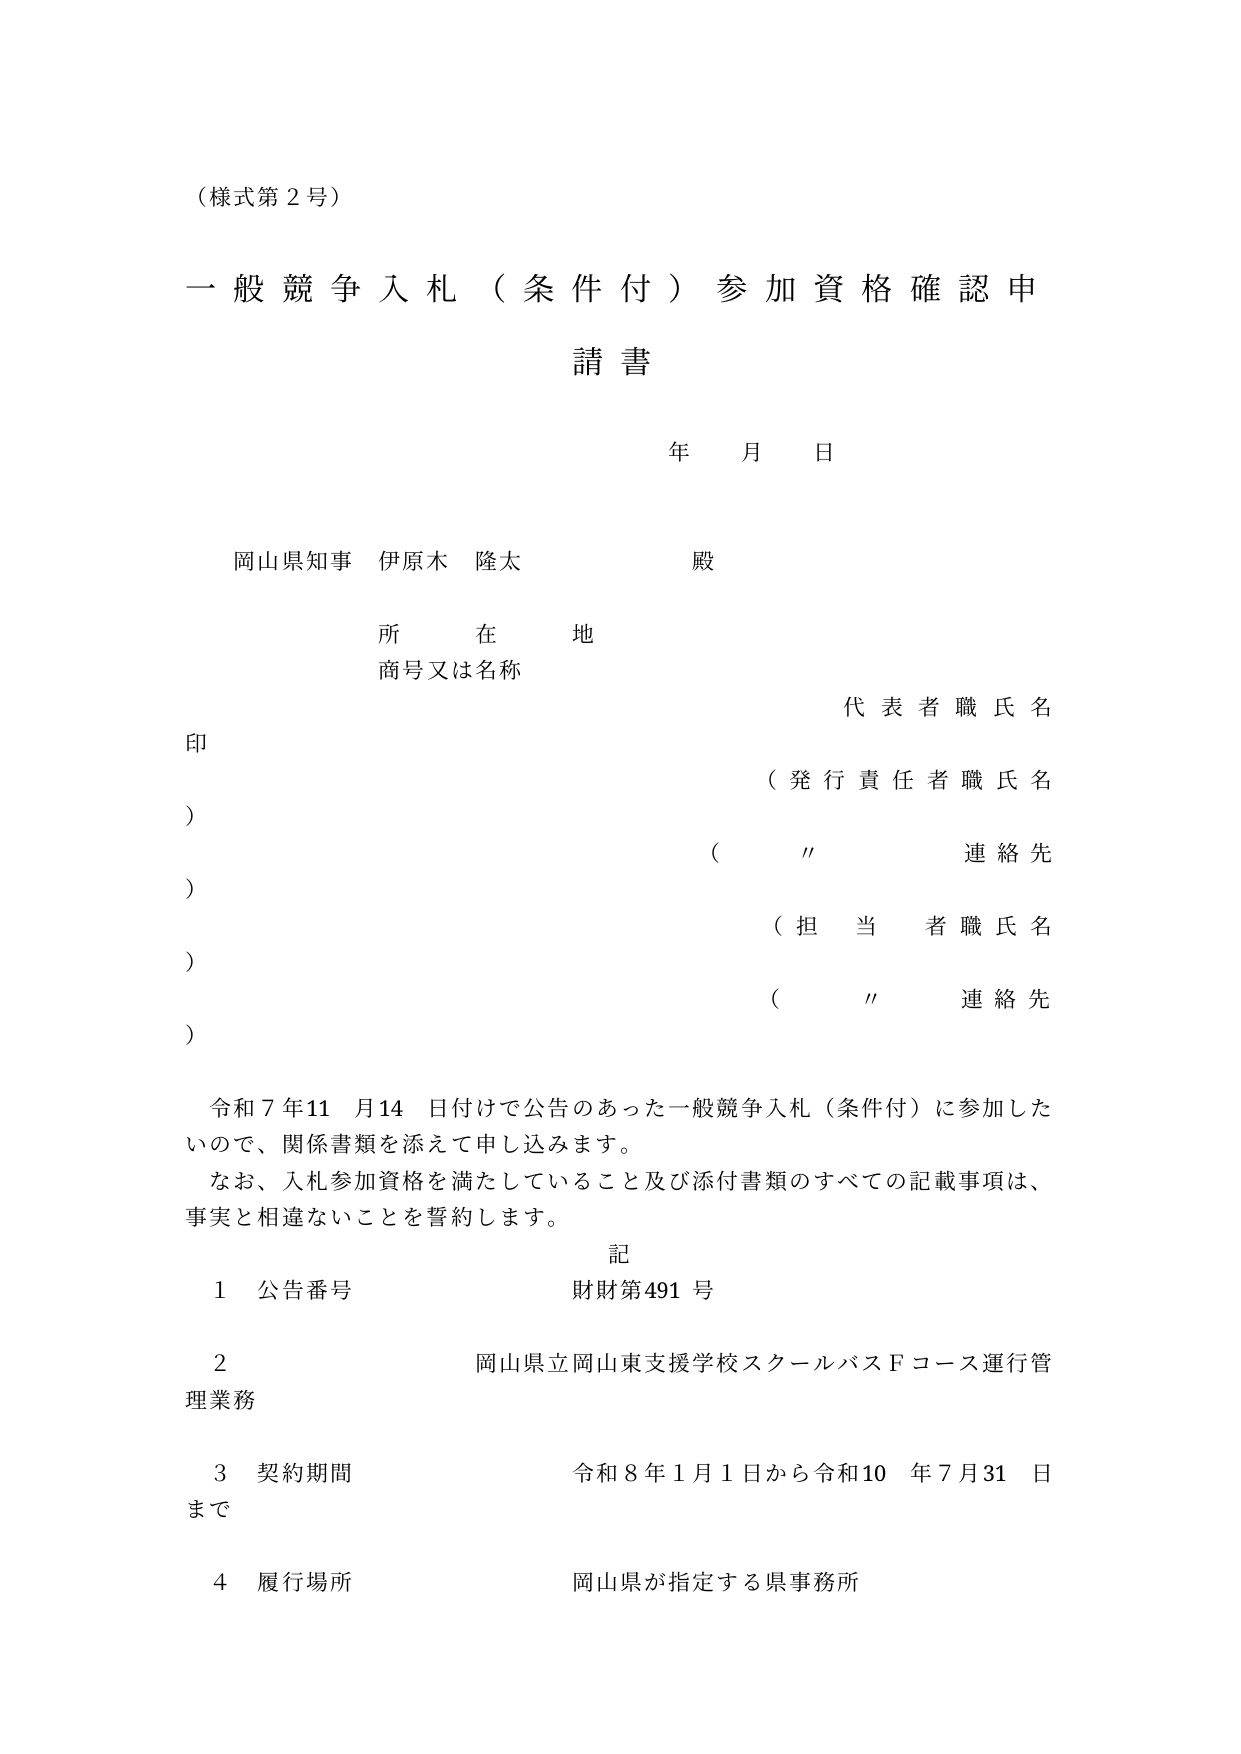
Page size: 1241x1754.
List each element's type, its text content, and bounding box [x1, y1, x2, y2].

text 商号又は名称 [185, 651, 1055, 688]
text なお、入札参加資格を満たしていること及び添付書類のすべての記載事項は、事実と相違ないことを誓約します。 [185, 1162, 1055, 1234]
text 記 [185, 1234, 1055, 1271]
text 代表者職氏名 印 [185, 688, 1055, 761]
text （様式第２号） [185, 177, 1055, 214]
text ４ 履行場所 岡山県が指定する県事務所 [185, 1563, 1055, 1599]
text 所 在 地 [185, 615, 1055, 651]
text 令和７年11月14日付けで公告のあった一般競争入札（条件付）に参加したいので、関係書類を添えて申し込みます。 [185, 1089, 1055, 1162]
text ２ 岡山県立岡山東支援学校スクールバスＦコース運行管理業務 [185, 1344, 1055, 1417]
text （発行責任者職氏名 ） [185, 761, 1055, 833]
text 一般競争入札（条件付）参加資格確認申請書 [185, 250, 1055, 396]
text （ 〃 連絡先 ） [185, 833, 1055, 906]
text （担当者職氏名 ） [185, 906, 1055, 979]
text （ 〃 連絡先 ） [185, 979, 1055, 1052]
text 年 月 日 [185, 432, 1055, 469]
text 岡山県知事 伊原木 隆太 殿 [185, 542, 1055, 578]
text ３ 契約期間 令和８年１月１日から令和10年７月31日まで [185, 1453, 1055, 1526]
text １ 公告番号 財財第491号 [185, 1271, 1055, 1307]
